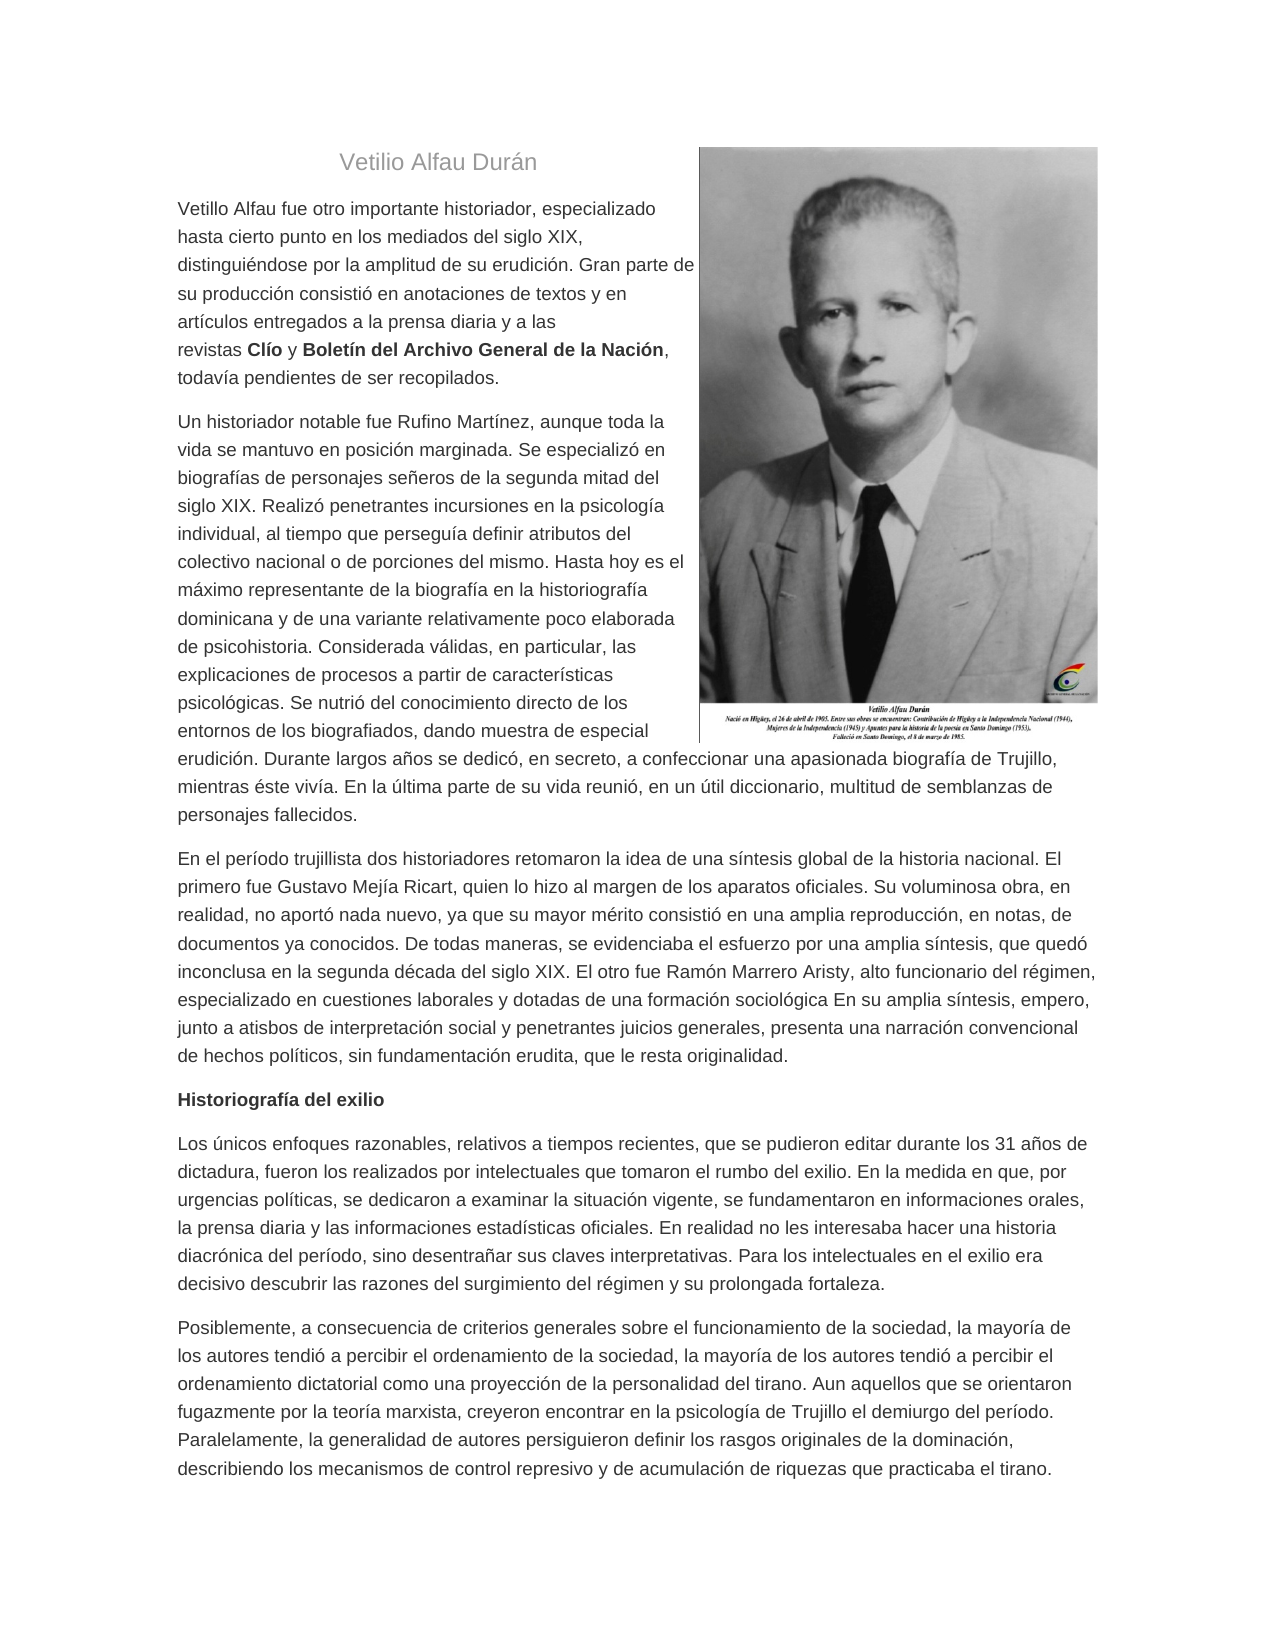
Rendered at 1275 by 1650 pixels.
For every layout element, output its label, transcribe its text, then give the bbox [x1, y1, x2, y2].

text Los únicos enfoques razonables, relativos a tiempos recientes, que se pudieron editar durante los 31 años de dictadura, fueron los realizados por intelectuales que tomaron el rumbo del exilio. En la medida en que, por urgencias políticas, se dedicaron a examinar la situación vigente, se fundamentaron en informaciones orales, la prensa diaria y las informaciones estadísticas oficiales. En realidad no les interesaba hacer una historia diacrónica del período, sino desentrañar sus claves interpretativas. Para los intelectuales en el exilio era decisivo descubrir las razones del surgimiento del régimen y su prolongada fortaleza. [177, 1126, 1098, 1294]
text Vetillo Alfau fue otro importante historiador, especializado hasta cierto punto en los mediados del siglo XIX, distinguiéndose por la amplitud de su erudición. Gran parte de su producción consistió en anotaciones de textos y en artículos entregados a la prensa diaria y a las revistas Clío y Boletín del Archivo General de la Nación, todavía pendientes de ser recopilados. [177, 191, 699, 388]
text Vetilio Alfau Durán [177, 148, 699, 176]
text Un historiador notable fue Rufino Martínez, aunque toda la vida se mantuvo en posición marginada. Se especializó en biografías de personajes señeros de la segunda mitad del siglo XIX. Realizó penetrantes incursiones en la psicología individual, al tiempo que perseguía definir atributos del colectivo nacional o de porciones del mismo. Hasta hoy es el máximo representante de la biografía en la historiografía dominicana y de una variante relativamente poco elaborada de psicohistoria. Considerada válidas, en particular, las explicaciones de procesos a partir de características psicológicas. Se nutrió del conocimiento directo de los entornos de los biografiados, dando muestra de especial erudición. Durante largos años se dedicó, en secreto, a confeccionar una apasionada biografía de Trujillo, mientras éste vivía. En la última parte de su vida reunió, en un útil diccionario, multitud de semblanzas de personajes fallecidos. [177, 404, 1098, 826]
picture [699, 147, 1098, 743]
text Historiografía del exilio [177, 1082, 1098, 1110]
text Posiblemente, a consecuencia de criterios generales sobre el funcionamiento de la sociedad, la mayoría de los autores tendió a percibir el ordenamiento de la sociedad, la mayoría de los autores tendió a percibir el ordenamiento dictatorial como una proyección de la personalidad del tirano. Aun aquellos que se orientaron fugazmente por la teoría marxista, creyeron encontrar en la psicología de Trujillo el demiurgo del período. Paralelamente, la generalidad de autores persiguieron definir los rasgos originales de la dominación, describiendo los mecanismos de control represivo y de acumulación de riquezas que practicaba el tirano. [177, 1310, 1098, 1479]
text En el período trujillista dos historiadores retomaron la idea de una síntesis global de la historia nacional. El primero fue Gustavo Mejía Ricart, quien lo hizo al margen de los aparatos oficiales. Su voluminosa obra, en realidad, no aportó nada nuevo, ya que su mayor mérito consistió en una amplia reproducción, en notas, de documentos ya conocidos. De todas maneras, se evidenciaba el esfuerzo por una amplia síntesis, que quedó inconclusa en la segunda década del siglo XIX. El otro fue Ramón Marrero Aristy, alto funcionario del régimen, especializado en cuestiones laborales y dotadas de una formación sociológica En su amplia síntesis, empero, junto a atisbos de interpretación social y penetrantes juicios generales, presenta una narración convencional de hechos políticos, sin fundamentación erudita, que le resta originalidad. [177, 841, 1098, 1066]
